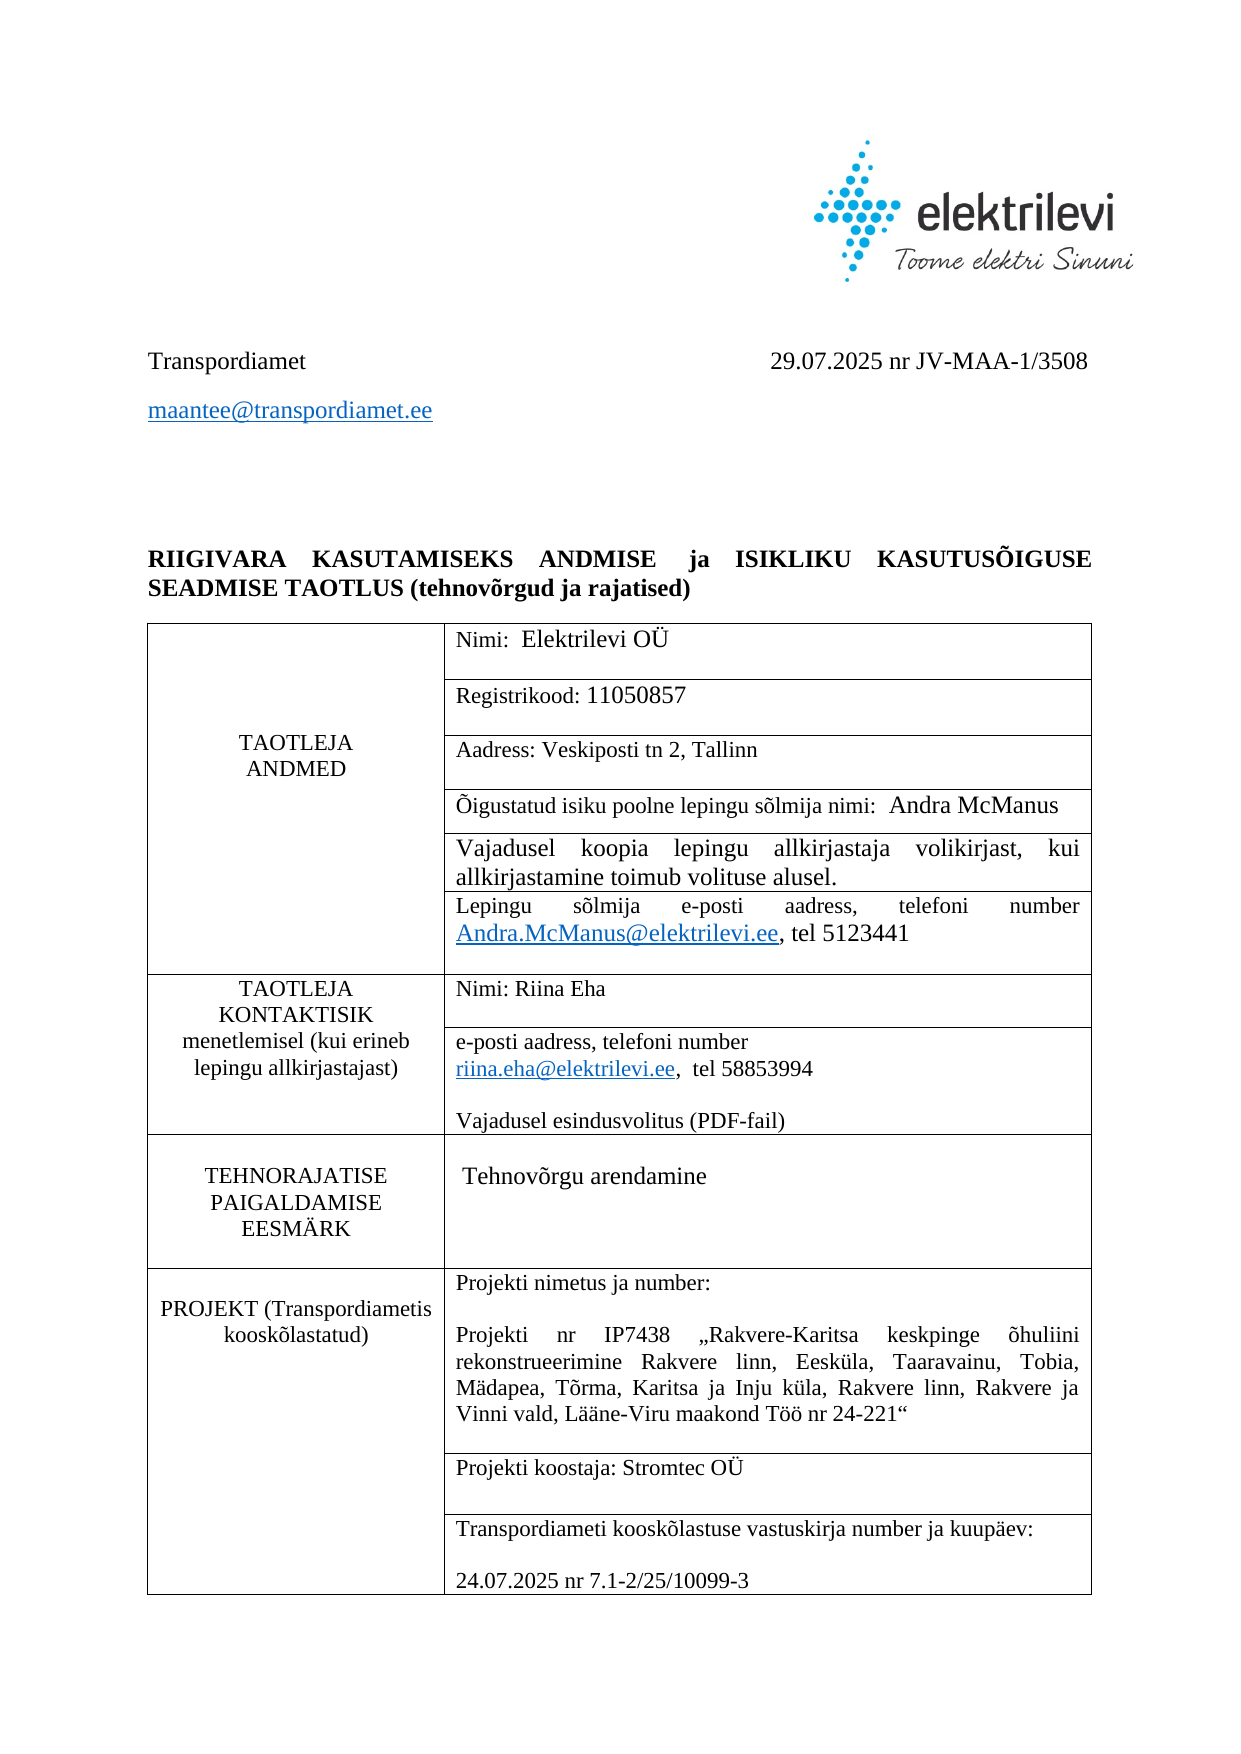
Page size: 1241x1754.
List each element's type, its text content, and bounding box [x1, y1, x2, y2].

table_header Nimi: Elektrilevi OÜ [445, 624, 1091, 679]
table_cell Projekti nimetus ja number: Projekti nr IP7438 „Rakvere-Karitsa keskpinge õhuliini rekonstrueerimine Rakvere linn, Eesküla, Taaravainu, Tobia, Mädapea, Tõrma, Karitsa ja Inju küla, Rakvere linn, Rakvere ja Vinni vald, Lääne-Viru maakond Töö nr 24-221“ [445, 1269, 1091, 1453]
table_cell PROJEKT (Transpordiametis kooskõlastatud) [148, 1269, 444, 1594]
table_cell Registrikood: 11050857 [445, 680, 1091, 735]
table_cell Aadress: Veskiposti tn 2, Tallinn [445, 736, 1091, 789]
table_cell Lepingu sõlmija e-posti aadress, telefoni number Andra.McManus@elektrilevi.ee, tel 5123441 [445, 892, 1091, 973]
table_cell Vajadusel koopia lepingu allkirjastaja volikirjast, kui allkirjastamine toimub volituse alusel. [445, 834, 1091, 891]
text maantee@transpordiamet.ee [148, 396, 1093, 424]
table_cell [445, 1515, 1091, 1594]
table_cell Projekti koostaja: Stromtec OÜ [445, 1454, 1091, 1513]
text RIIGIVARA KASUTAMISEKS ANDMISE ja ISIKLIKU KASUTUSÕIGUSE SEADMISE TAOTLUS (tehnovõrgud ja rajatised) [148, 544, 1093, 602]
table_cell Nimi: Riina Eha [445, 975, 1091, 1027]
picture [814, 140, 1134, 282]
table_cell e-posti aadress, telefoni number riina.eha@elektrilevi.ee, tel 58853994 Vajadusel esindusvolitus (PDF-fail) [445, 1028, 1091, 1134]
table_cell Õigustatud isiku poolne lepingu sõlmija nimi: Andra McManus [445, 790, 1091, 832]
table_cell TAOTLEJA KONTAKTISIK menetlemisel (kui erineb lepingu allkirjastajast) [148, 975, 444, 1134]
table_cell Tehnovõrgu arendamine [445, 1135, 1091, 1268]
table_header TAOTLEJA ANDMED [148, 624, 444, 973]
table_cell TEHNORAJATISE PAIGALDAMISE EESMÄRK [148, 1161, 444, 1268]
text Transpordiamet 29.07.2025 nr JV-MAA-1/3508 [148, 346, 1093, 375]
table_cell [148, 1135, 444, 1161]
